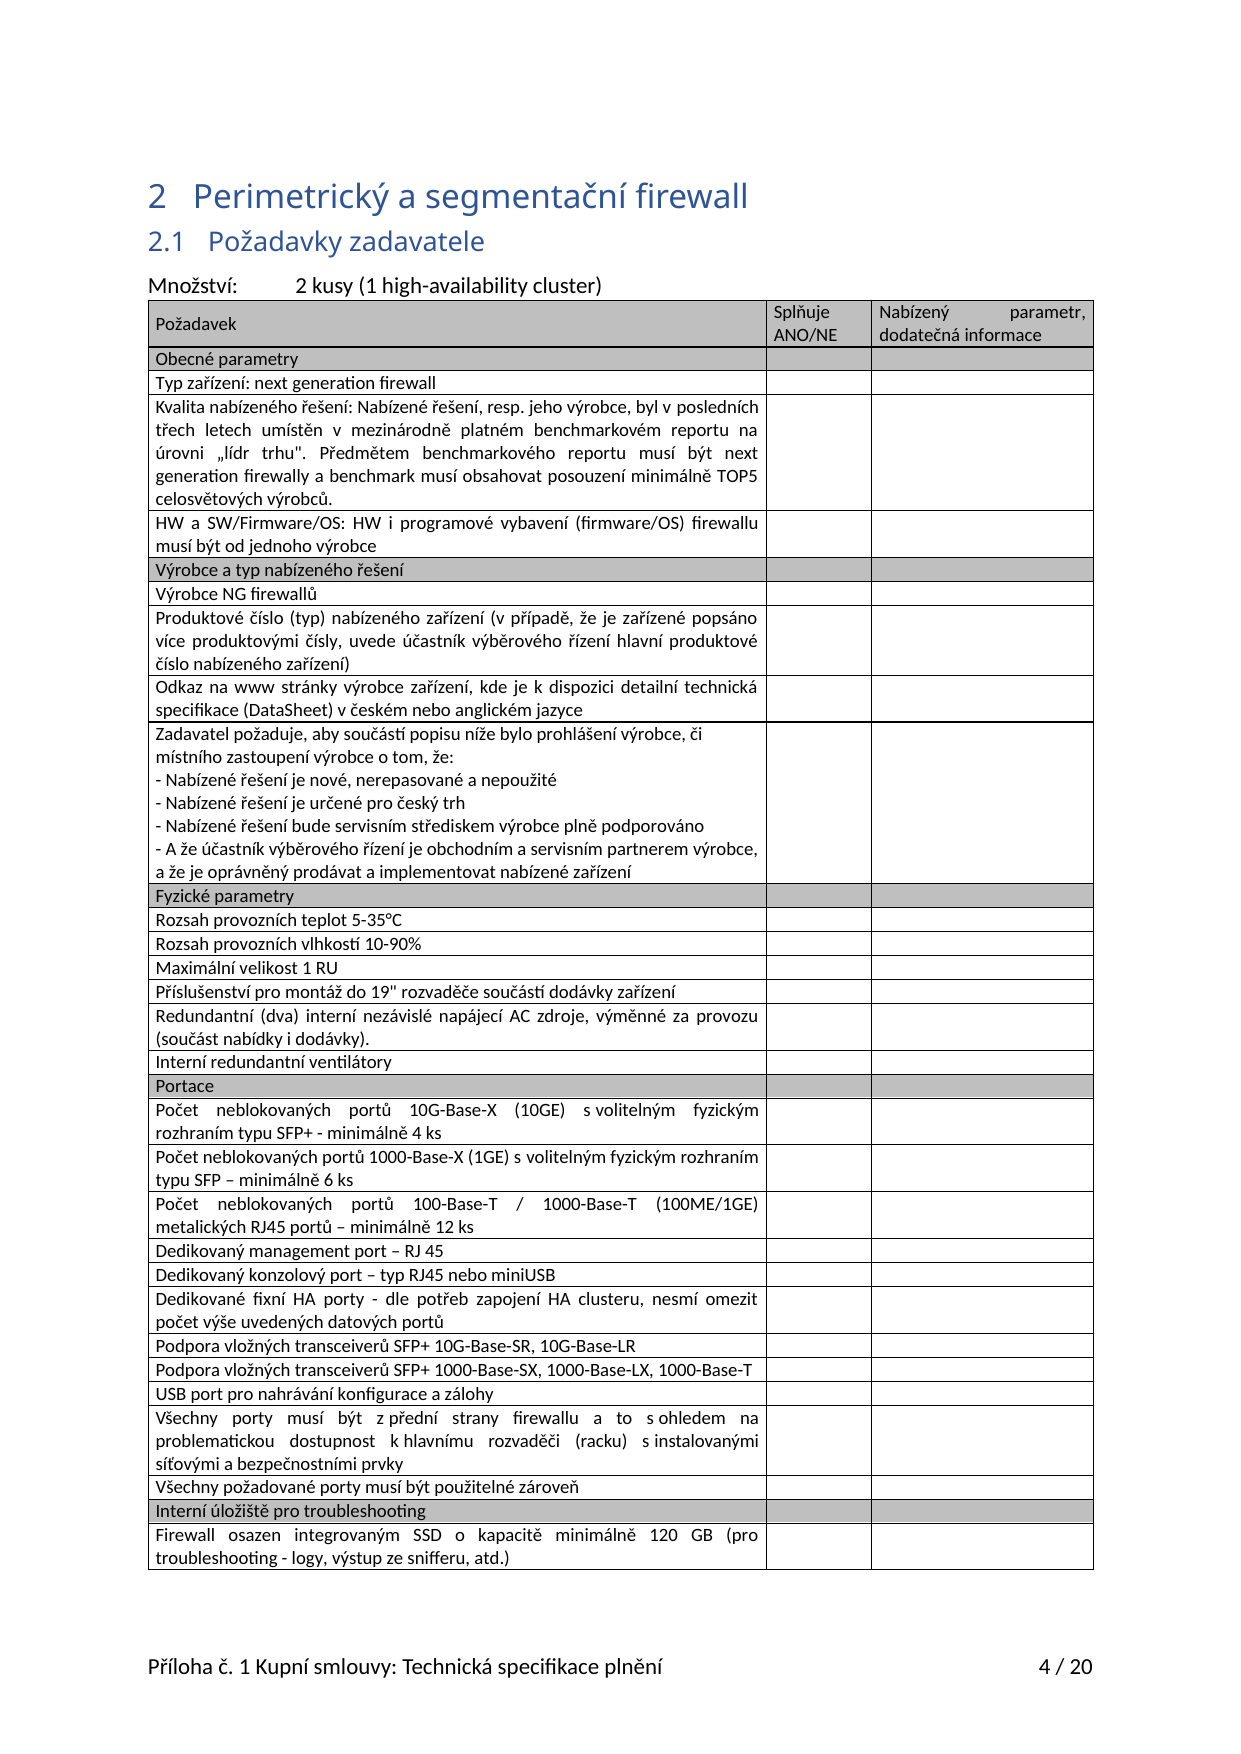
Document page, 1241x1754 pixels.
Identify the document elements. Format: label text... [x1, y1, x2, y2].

table_cell [872, 371, 1093, 394]
table_cell Maximální velikost 1 RU [149, 956, 766, 979]
table_cell [872, 1145, 1093, 1191]
table_cell [872, 1051, 1093, 1073]
table_cell Všechny požadované porty musí být použitelné zároveň [149, 1476, 766, 1498]
table_cell Firewall osazen integrovaným SSD o kapacitě minimálně 120 GB (pro troubleshooting - logy, výstup ze snifferu, atd.) [149, 1524, 766, 1569]
table_cell [872, 932, 1093, 955]
table_cell Počet neblokovaných portů 100-Base-T / 1000-Base-T (100ME/1GE) metalických RJ45 portů – minimálně 12 ks [149, 1192, 766, 1238]
table_cell Typ zařízení: next generation firewall [149, 371, 766, 394]
table_cell [767, 908, 871, 931]
table_cell [767, 1239, 871, 1262]
table_cell [767, 606, 871, 674]
table_cell [767, 395, 871, 510]
table_cell [872, 1500, 1093, 1522]
table_cell Rozsah provozních teplot 5-35°C [149, 908, 766, 931]
table_cell Redundantní (dva) interní nezávislé napájecí AC zdroje, výměnné za provozu (součást nabídky i dodávky). [149, 1004, 766, 1049]
table_cell [767, 723, 871, 883]
table_cell Výrobce NG firewallů [149, 582, 766, 605]
table_cell Počet neblokovaných portů 1000-Base-X (1GE) s volitelným fyzickým rozhraním typu SFP – minimálně 6 ks [149, 1145, 766, 1191]
table_cell [872, 1476, 1093, 1498]
table_cell [767, 676, 871, 721]
table_cell [872, 1406, 1093, 1474]
table_cell Portace [149, 1075, 766, 1097]
table_cell Rozsah provozních vlhkostí 10-90% [149, 932, 766, 955]
table_cell Dedikovaný management port – RJ 45 [149, 1239, 766, 1262]
table_cell [767, 1287, 871, 1333]
table_cell [767, 558, 871, 581]
table_cell [872, 558, 1093, 581]
table_cell [767, 1075, 871, 1097]
table_cell [872, 908, 1093, 931]
table_cell [872, 1334, 1093, 1357]
table_cell [767, 1192, 871, 1238]
table_cell [767, 1382, 871, 1405]
table_cell Odkaz na www stránky výrobce zařízení, kde je k dispozici detailní technická specifikace (DataSheet) v českém nebo anglickém jazyce [149, 676, 766, 721]
table_cell Fyzické parametry [149, 884, 766, 907]
table_cell Kvalita nabízeného řešení: Nabízené řešení, resp. jeho výrobce, byl v posledních třech letech umístěn v mezinárodně platném benchmarkovém reportu na úrovni „lídr trhu". Předmětem benchmarkového reportu musí být next generation firewally a benchmark musí obsahovat posouzení minimálně TOP5 celosvětových výrobců. [149, 395, 766, 510]
table_cell [767, 1051, 871, 1073]
table_cell [872, 348, 1093, 370]
table_cell [767, 1524, 871, 1569]
table_cell [872, 1099, 1093, 1144]
text Množství: 2 kusy (1 high-availability cluster) [148, 272, 1093, 299]
subtitle Požadavky zadavatele [148, 222, 1093, 259]
table_cell [767, 1334, 871, 1357]
table_cell Dedikovaný konzolový port – typ RJ45 nebo miniUSB [149, 1263, 766, 1286]
table_cell HW a SW/Firmware/OS: HW i programové vybavení (firmware/OS) firewallu musí být od jednoho výrobce [149, 511, 766, 557]
table_cell [872, 723, 1093, 883]
table_cell [767, 884, 871, 907]
table_header Požadavek [149, 301, 766, 346]
table_header Nabízený parametr, dodatečná informace [872, 301, 1093, 346]
table_cell [872, 1263, 1093, 1286]
table_cell [872, 1287, 1093, 1333]
table_cell [872, 884, 1093, 907]
table_cell [767, 1263, 871, 1286]
table_cell Podpora vložných transceiverů SFP+ 1000-Base-SX, 1000-Base-LX, 1000-Base-T [149, 1358, 766, 1381]
table_cell [767, 980, 871, 1003]
table_cell Produktové číslo (typ) nabízeného zařízení (v případě, že je zařízené popsáno více produktovými čísly, uvede účastník výběrového řízení hlavní produktové číslo nabízeného zařízení) [149, 606, 766, 674]
table_cell Zadavatel požaduje, aby součástí popisu níže bylo prohlášení výrobce, či místního zastoupení výrobce o tom, že: - Nabízené řešení je nové, nerepasované a nepoužité - Nabízené řešení je určené pro český trh - Nabízené řešení bude servisním střediskem výrobce plně podporováno - A že účastník výběrového řízení je obchodním a servisním partnerem výrobce, a že je oprávněný prodávat a implementovat nabízené zařízení [149, 723, 766, 883]
table_cell [872, 980, 1093, 1003]
table_cell [872, 395, 1093, 510]
table_cell Všechny porty musí být z přední strany firewallu a to s ohledem na problematickou dostupnost k hlavnímu rozvaděči (racku) s instalovanými síťovými a bezpečnostními prvky [149, 1406, 766, 1474]
table_cell [767, 1406, 871, 1474]
table_cell [872, 1358, 1093, 1381]
table_cell Obecné parametry [149, 348, 766, 370]
table_cell Příslušenství pro montáž do 19" rozvaděče součástí dodávky zařízení [149, 980, 766, 1003]
table_cell Podpora vložných transceiverů SFP+ 10G-Base-SR, 10G-Base-LR [149, 1334, 766, 1357]
table_cell [872, 1239, 1093, 1262]
table_cell [767, 1004, 871, 1049]
table_cell [767, 1500, 871, 1522]
table_cell [767, 371, 871, 394]
table_cell Výrobce a typ nabízeného řešení [149, 558, 766, 581]
table_cell [872, 956, 1093, 979]
table_cell [872, 511, 1093, 557]
table_cell Počet neblokovaných portů 10G-Base-X (10GE) s volitelným fyzickým rozhraním typu SFP+ - minimálně 4 ks [149, 1099, 766, 1144]
table_cell [767, 1358, 871, 1381]
table_cell [767, 1476, 871, 1498]
table_cell Interní úložiště pro troubleshooting [149, 1500, 766, 1522]
table_cell [767, 956, 871, 979]
table_cell Interní redundantní ventilátory [149, 1051, 766, 1073]
table_header Splňuje ANO/NE [767, 301, 871, 346]
table_cell [767, 348, 871, 370]
table_cell [767, 932, 871, 955]
table_cell [872, 1192, 1093, 1238]
table_cell [767, 1099, 871, 1144]
table_cell [872, 1524, 1093, 1569]
table_cell [767, 511, 871, 557]
table_cell [872, 676, 1093, 721]
table_cell [872, 1382, 1093, 1405]
table_cell [872, 1075, 1093, 1097]
subtitle Perimetrický a segmentační firewall [148, 173, 1093, 218]
table_cell [767, 582, 871, 605]
table_cell Dedikované fixní HA porty - dle potřeb zapojení HA clusteru, nesmí omezit počet výše uvedených datových portů [149, 1287, 766, 1333]
table_cell USB port pro nahrávání konfigurace a zálohy [149, 1382, 766, 1405]
table_cell [872, 1004, 1093, 1049]
table_cell [767, 1145, 871, 1191]
table_cell [872, 582, 1093, 605]
table_cell [872, 606, 1093, 674]
